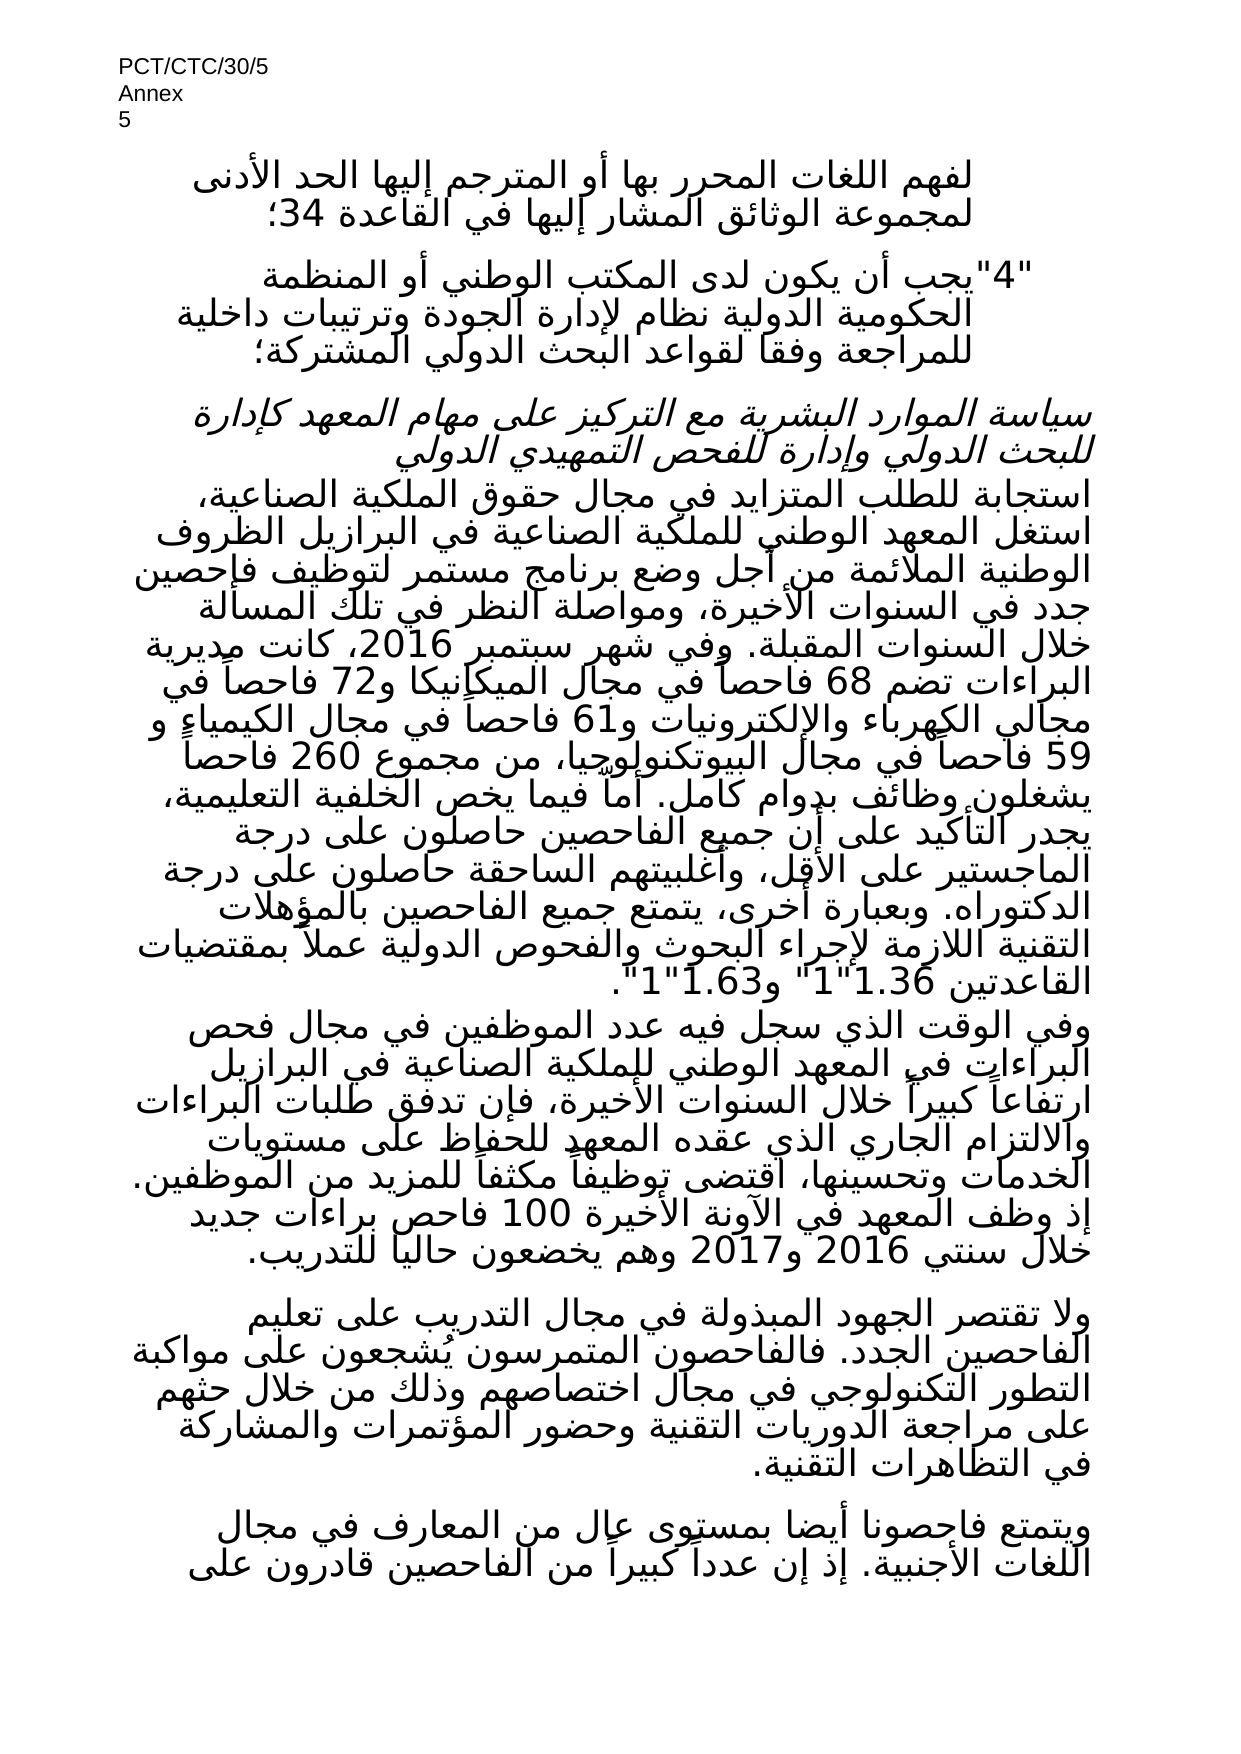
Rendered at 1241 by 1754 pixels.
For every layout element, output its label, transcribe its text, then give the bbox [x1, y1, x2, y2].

text "4" يجب أن يكون لدى المكتب الوطني أو المنظمة الحكومية الدولية نظام لإدارة الجودة وترتيبات داخلية للمراجعة وفقا لقواعد البحث الدولي المشتركة؛ [118, 258, 1033, 371]
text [118, 1508, 1092, 1583]
text وفي الوقت الذي سجل فيه عدد الموظفين في مجال فحص البراءات في المعهد الوطني للملكية الصناعية في البرازيل ارتفاعاً كبيراً خلال السنوات الأخيرة، فإن تدفق طلبات البراءات والالتزام الجاري الذي عقده المعهد للحفاظ على مستويات الخدمات وتحسينها، اقتضى توظيفاً مكثفاً للمزيد من الموظفين. إذ وظف المعهد في الآونة الأخيرة 100 فاحص براءات جديد خلال سنتي 2016 و2017 وهم يخضعون حاليا للتدريب. [118, 1008, 1092, 1271]
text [118, 158, 1033, 233]
subtitle سياسة الموارد البشرية مع التركيز على مهام المعهد كإدارة للبحث الدولي وإدارة للفحص التمهيدي الدولي [118, 396, 1092, 471]
text ولا تقتصر الجهود المبذولة في مجال التدريب على تعليم الفاحصين الجدد. فالفاحصون المتمرسون يُشجعون على مواكبة التطور التكنولوجي في مجال اختصاصهم وذلك من خلال حثهم على مراجعة الدوريات التقنية وحضور المؤتمرات والمشاركة في التظاهرات التقنية. [118, 1296, 1092, 1483]
text استجابة للطلب المتزايد في مجال حقوق الملكية الصناعية، استغل المعهد الوطني للملكية الصناعية في البرازيل الظروف الوطنية الملائمة من أجل وضع برنامج مستمر لتوظيف فاحصين جدد في السنوات الأخيرة، ومواصلة النظر في تلك المسألة خلال السنوات المقبلة. وفي شهر سبتمبر 2016، كانت مديرية البراءات تضم 68 فاحصاً في مجال الميكانيكا و72 فاحصاً في مجالي الكهرباء والإلكترونيات و61 فاحصاً في مجال الكيمياء و59 فاحصاً في مجال البيوتكنولوجيا، من مجموع 260 فاحصاً يشغلون وظائف بدوام كامل. أماّ فيما يخص الخلفية التعليمية، يجدر التأكيد على أن جميع الفاحصين حاصلون على درجة الماجستير على الأقل، وأغلبيتهم الساحقة حاصلون على درجة الدكتوراه. وبعبارة أخرى، يتمتع جميع الفاحصين بالمؤهلات التقنية اللازمة لإجراء البحوث والفحوص الدولية عملاً بمقتضيات القاعدتين 1.36"1" و1.63"1". [118, 477, 1092, 1002]
